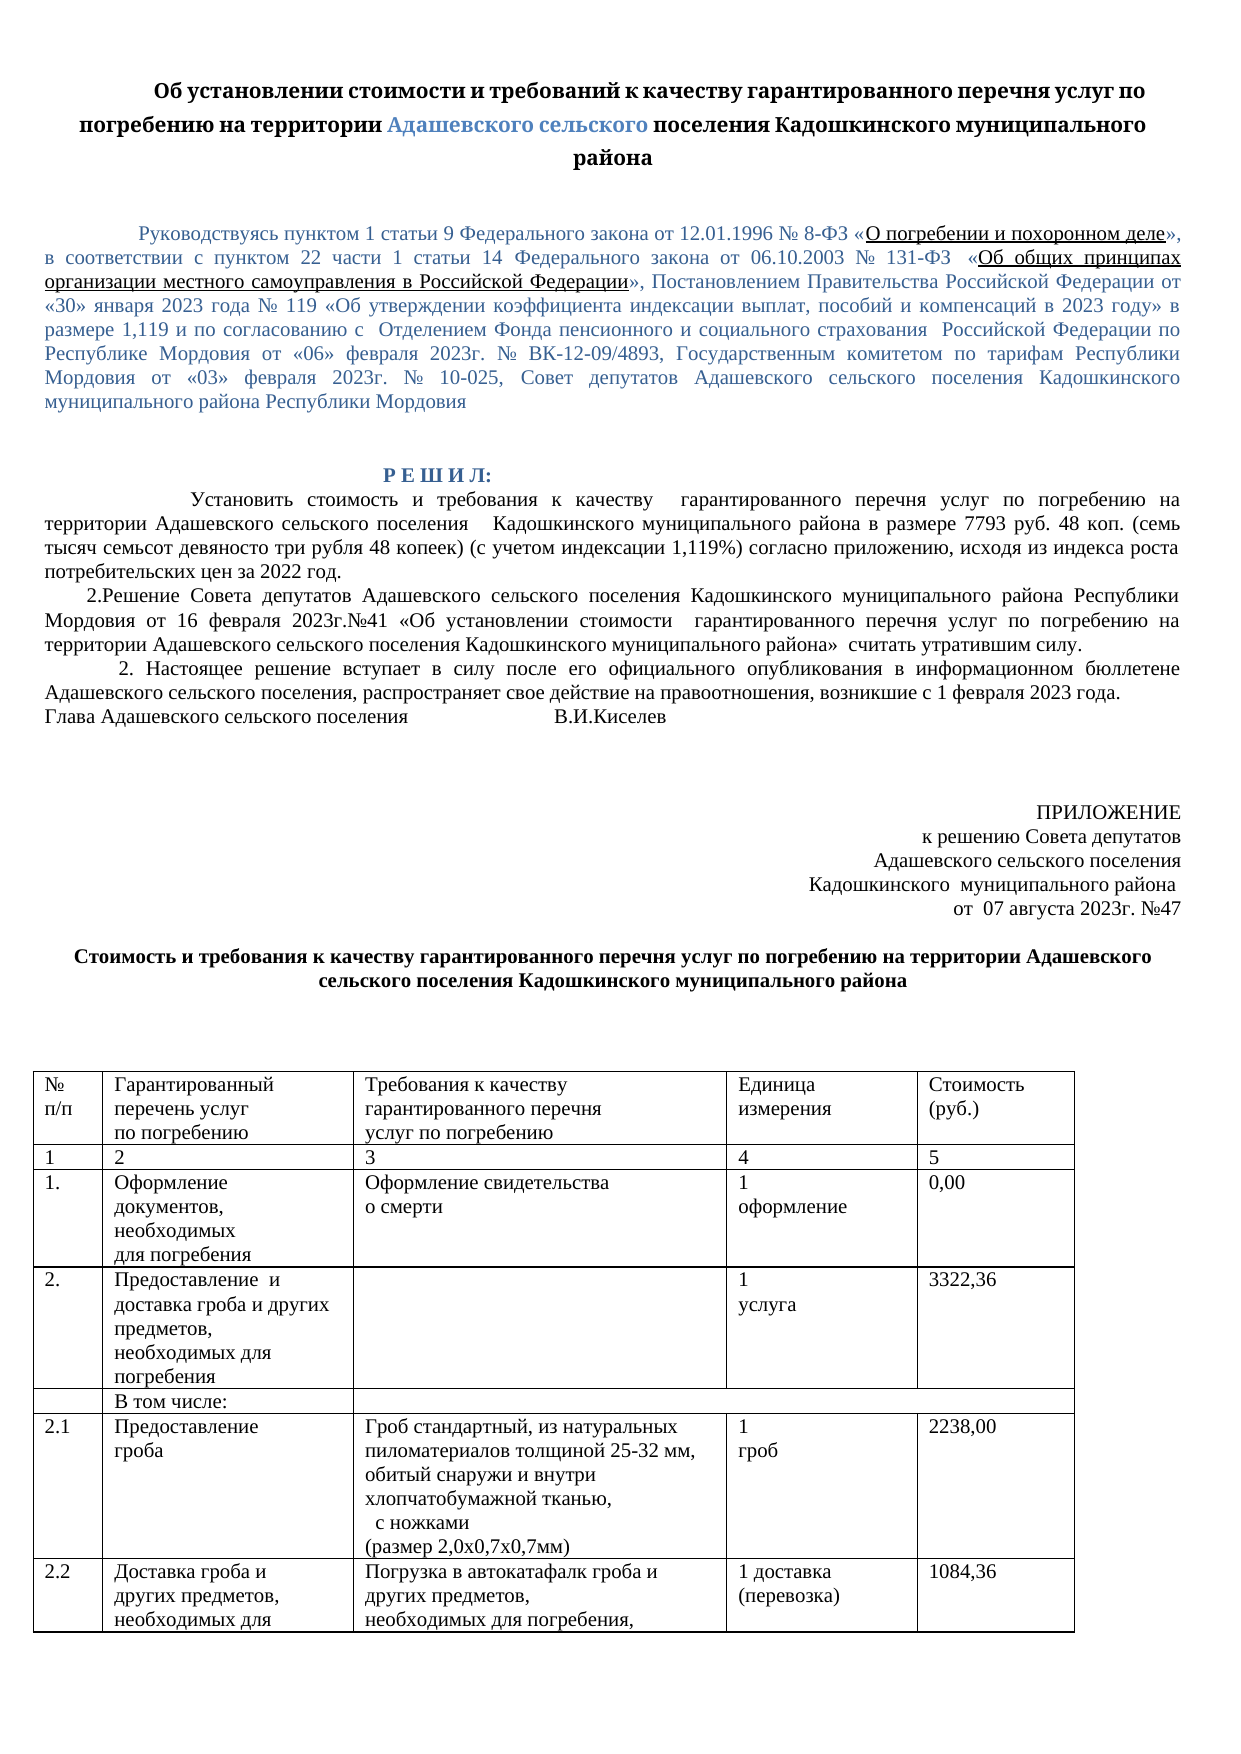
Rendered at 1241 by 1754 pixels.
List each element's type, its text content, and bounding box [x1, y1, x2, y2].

table_cell Оформление свидетельства о смерти [354, 1170, 726, 1266]
table_cell 1 [34, 1145, 102, 1169]
table_header Единица измерения [727, 1072, 917, 1144]
table_cell 0,00 [918, 1170, 1074, 1266]
table_cell 3 [354, 1145, 726, 1169]
text ПРИЛОЖЕНИЕ [44, 800, 1181, 824]
table_cell В том числе: [103, 1389, 353, 1413]
table_cell 5 [918, 1145, 1074, 1169]
text Кадошкинского муниципального района [44, 872, 1181, 896]
text к решению Совета депутатов [44, 824, 1181, 848]
table_header № п/п [34, 1072, 102, 1144]
table_cell 2 [103, 1145, 353, 1169]
table_cell 1 гроб [727, 1414, 917, 1558]
table_cell 2238,00 [918, 1414, 1074, 1558]
table_cell Предоставление гроба [103, 1414, 353, 1558]
subtitle Руководствуясь пунктом 1 статьи 9 Федерального закона от 12.01.1996 № 8-ФЗ «О погребении и похоронном деле», в соответствии с пунктом 22 части 1 статьи 14 Федерального закона от 06.10.2003 № 131-ФЗ «Об общих принципах организации местного самоуправления в Российской Федерации», Постановлением Правительства Российской Федерации от «30» января 2023 года № 119 «Об утверждении коэффициента индексации выплат, пособий и компенсаций в 2023 году» в размере 1,119 и по согласованию с Отделением Фонда пенсионного и социального страхования Российской Федерации по Республике Мордовия от «06» февраля 2023г. № ВК-12-09/4893, Государственным комитетом по тарифам Республики Мордовия от «03» февраля 2023г. № 10-025, Совет депутатов Адашевского сельского поселения Кадошкинского муниципального района Республики Мордовия [44, 221, 1181, 290]
table_cell [354, 1268, 726, 1388]
table_cell 4 [727, 1145, 917, 1169]
table_cell 1 оформление [727, 1170, 917, 1266]
table_header Стоимость (руб.) [918, 1072, 1074, 1144]
subtitle Руководствуясь пунктом 1 статьи 9 Федерального закона от 12.01.1996 № 8-ФЗ «О погребении и похоронном деле», в соответствии с пунктом 22 части 1 статьи 14 Федерального закона от 06.10.2003 № 131-ФЗ «Об общих принципах организации местного самоуправления в Российской Федерации», Постановлением Правительства Российской Федерации от «30» января 2023 года № 119 «Об утверждении коэффициента индексации выплат, пособий и компенсаций в 2023 году» в размере 1,119 и по согласованию с Отделением Фонда пенсионного и социального страхования Российской Федерации по Республике Мордовия от «06» февраля 2023г. № ВК-12-09/4893, Государственным комитетом по тарифам Республики Мордовия от «03» февраля 2023г. № 10-025, Совет депутатов Адашевского сельского поселения Кадошкинского муниципального района Республики Мордовия [44, 267, 1181, 413]
text Глава Адашевского сельского поселения В.И.Киселев [44, 704, 1181, 728]
text от 07 августа 2023г. №47 [44, 896, 1181, 920]
table_cell Гроб стандартный, из натуральных пиломатериалов толщиной 25-32 мм, обитый снаружи и внутри хлопчатобумажной тканью, с ножками (размер 2,0х0,7х0,7мм) [354, 1414, 726, 1558]
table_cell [103, 1559, 353, 1631]
table_cell 1. [34, 1170, 102, 1266]
table_cell 1084,36 [918, 1559, 1074, 1631]
table_cell [34, 1389, 102, 1413]
table_cell [354, 1389, 1074, 1413]
table_cell Предоставление и доставка гроба и других предметов, необходимых для погребения [103, 1268, 353, 1388]
table_cell 3322,36 [918, 1268, 1074, 1388]
text 2. Настоящее решение вступает в силу после его официального опубликования в информационном бюллетене Адашевского сельского поселения, распространяет свое действие на правоотношения, возникшие с 1 февраля 2023 года. [44, 656, 1181, 704]
text Адашевского сельского поселения [44, 848, 1181, 872]
table_header Гарантированный перечень услуг по погребению [103, 1072, 353, 1144]
table_cell 2. [34, 1268, 102, 1388]
table_cell Оформление документов, необходимых для погребения [103, 1170, 353, 1266]
table_header Требования к качеству гарантированного перечня услуг по погребению [354, 1072, 726, 1144]
text Стоимость и требования к качеству гарантированного перечня услуг по погребению на территории Адашевского сельского поселения Кадошкинского муниципального района [44, 944, 1181, 992]
text 2.Решение Совета депутатов Адашевского сельского поселения Кадошкинского муниципального района Республики Мордовия от 16 февраля 2023г.№41 «Об установлении стоимости гарантированного перечня услуг по погребению на территории Адашевского сельского поселения Кадошкинского муниципального района» считать утратившим силу. [44, 583, 1181, 656]
table_cell 2.1 [34, 1414, 102, 1558]
list Установить стоимость и требования к качеству гарантированного перечня услуг по погребению на территории Адашевского сельского поселения Кадошкинского муниципального района в размере 7793 руб. 48 коп. (семь тысяч семьсот девяносто три рубля 48 копеек) (с учетом индексации 1,119%) согласно приложению, исходя из индекса роста потребительских цен за 2022 год. [44, 487, 1181, 583]
table_cell 1 услуга [727, 1268, 917, 1388]
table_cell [727, 1559, 917, 1631]
subtitle Об установлении стоимости и требований к качеству гарантированного перечня услуг по погребению на территории Адашевского сельского поселения Кадошкинского муниципального района [44, 71, 1181, 171]
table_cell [354, 1559, 726, 1631]
table_cell 2.2 [34, 1559, 102, 1631]
subtitle Р Е Ш И Л: [44, 463, 1181, 487]
